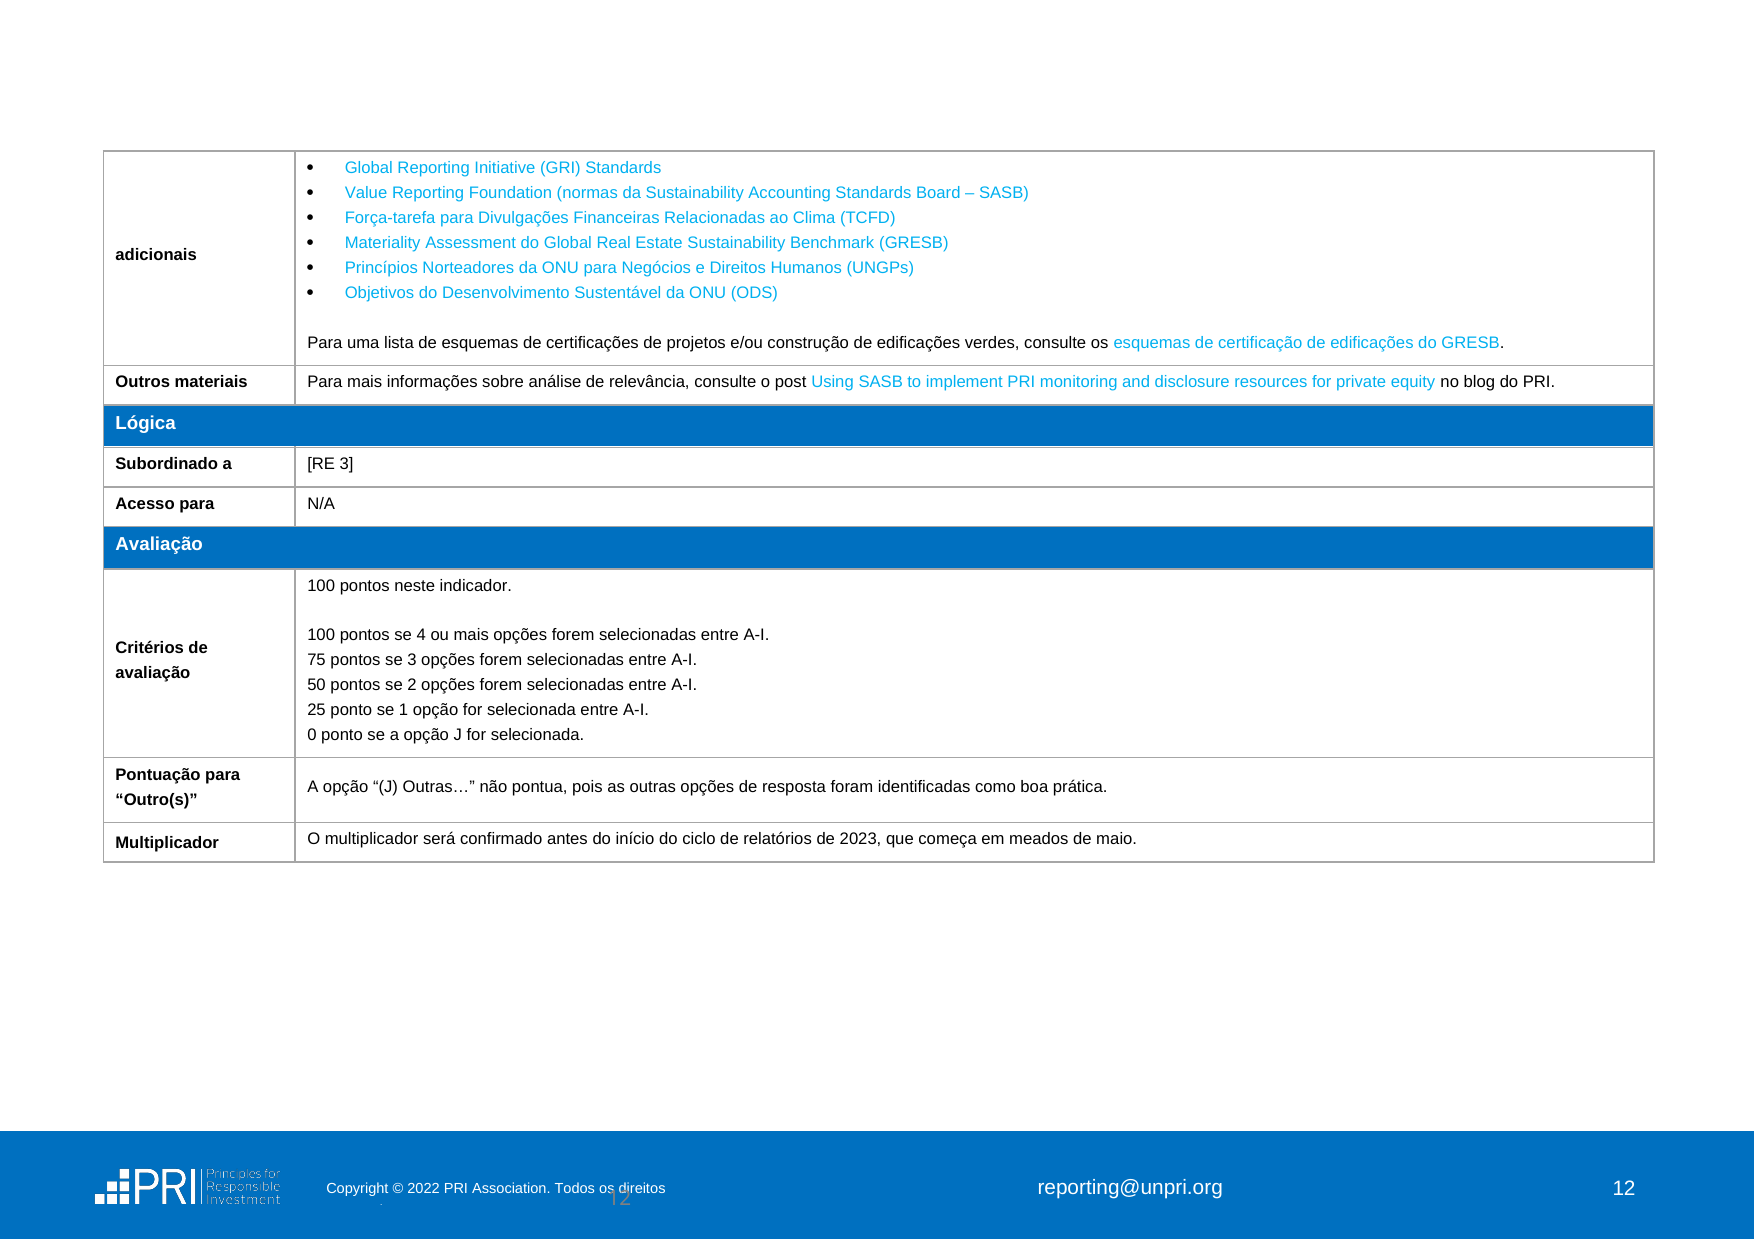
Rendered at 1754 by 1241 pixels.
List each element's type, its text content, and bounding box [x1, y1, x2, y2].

picture [345, 262, 351, 273]
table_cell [296, 152, 1653, 364]
table_cell Lógica [104, 406, 1653, 446]
picture [92, 1166, 282, 1207]
table_cell Acesso para [104, 488, 294, 526]
table_cell 100 pontos neste indicador. 100 pontos se 4 ou mais opções forem selecionadas entre A-I. 75 pontos se 3 opções forem selecionadas entre A-I. 50 pontos se 2 opções forem selecionadas entre A-I. 25 ponto se 1 opção for selecionada entre A-I. 0 ponto se a opção J for selecionada. [296, 570, 1653, 757]
picture [932, 237, 940, 248]
table_cell Multiplicador [104, 823, 294, 861]
table_cell [RE 3] [296, 448, 1653, 486]
table_cell Para mais informações sobre análise de relevância, consulte o post Using SASB to implement PRI monitoring and disclosure resources for private equity no blog do PRI. [296, 366, 1653, 404]
table_cell O multiplicador será confirmado antes do início do ciclo de relatórios de 2023, que começa em meados de maio. [296, 823, 1653, 861]
table_cell Outros materiais [104, 366, 294, 404]
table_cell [104, 152, 294, 364]
table_cell Subordinado a [104, 448, 294, 486]
picture [910, 237, 919, 248]
table_cell A opção “(J) Outras…” não pontua, pois as outras opções de resposta foram identificadas como boa prática. [296, 758, 1653, 821]
table_cell Critérios de avaliação [104, 570, 294, 757]
table_cell N/A [296, 488, 1653, 526]
picture [892, 376, 900, 387]
table_cell Avaliação [104, 527, 1653, 568]
table_cell Pontuação para “Outro(s)” [104, 758, 294, 821]
